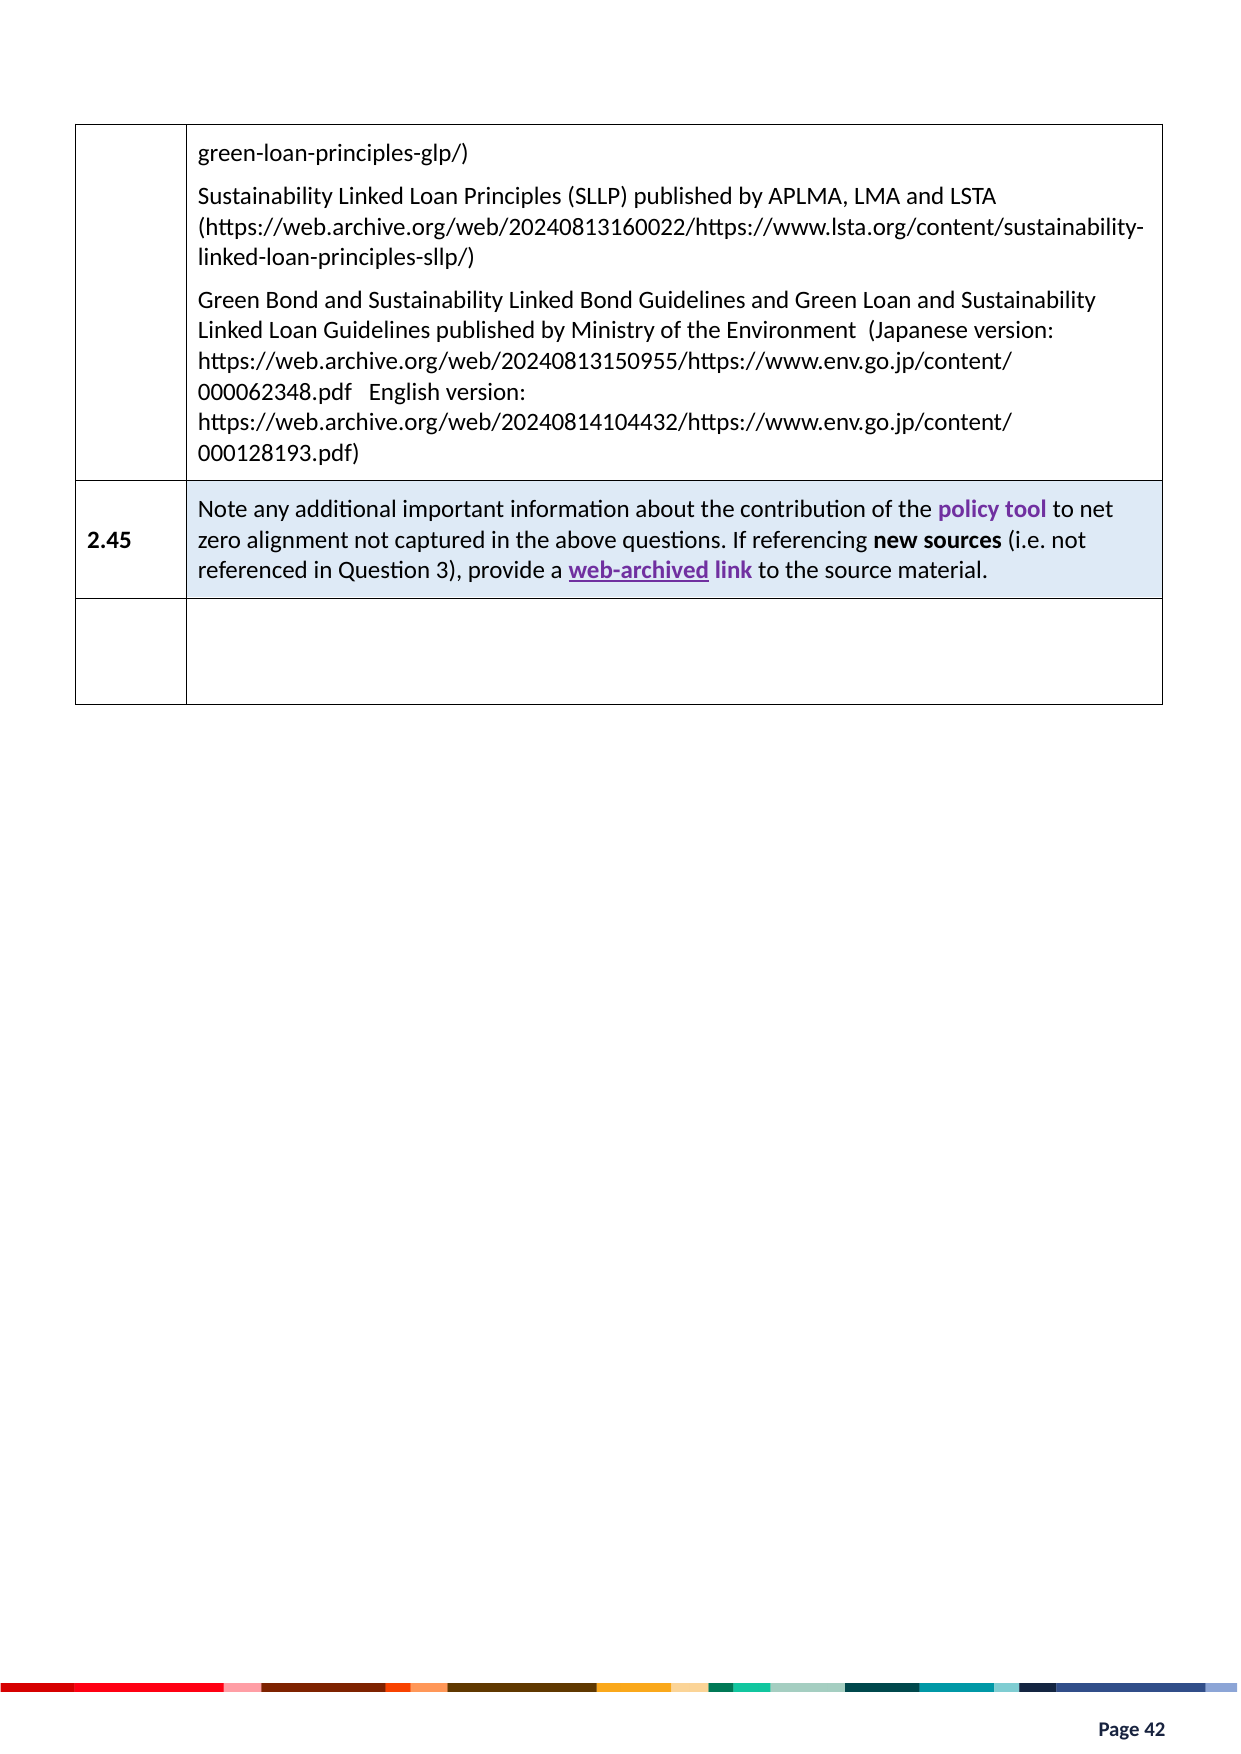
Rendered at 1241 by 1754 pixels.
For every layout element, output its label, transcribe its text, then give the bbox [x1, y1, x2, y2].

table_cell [187, 125, 1162, 480]
picture [0, 1683, 1236, 1692]
table_cell 2.45 [76, 481, 186, 597]
table_cell Note any additional important information about the contribution of the policy tool to net zero alignment not captured in the above questions. If referencing new sources (i.e. not referenced in Question 3), provide a web-archived link to the source material. [187, 481, 1162, 597]
table_cell [187, 599, 1162, 704]
table_cell [76, 125, 186, 480]
table_cell [76, 599, 186, 704]
